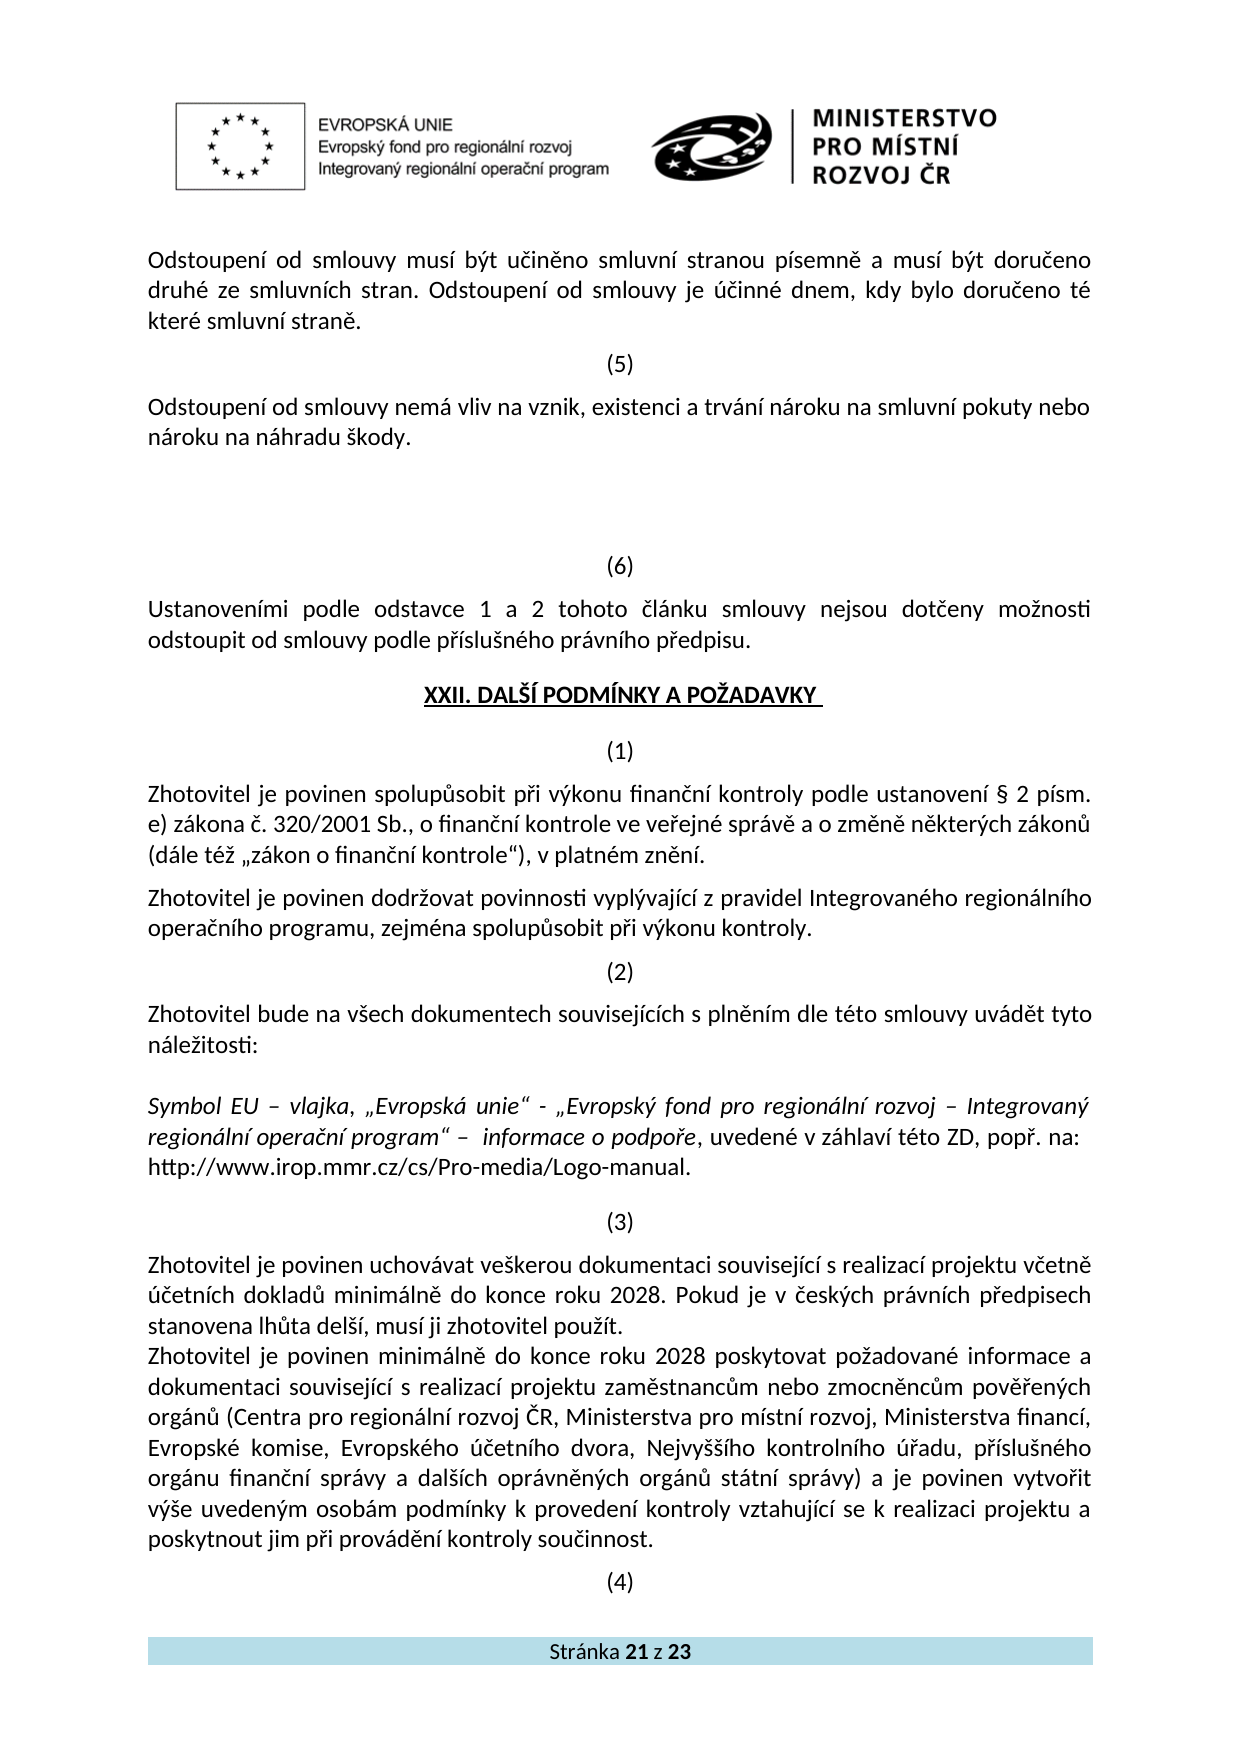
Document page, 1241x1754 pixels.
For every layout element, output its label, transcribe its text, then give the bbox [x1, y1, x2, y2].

text XXII. DALŠÍ PODMÍNKY A POŽADAVKY [148, 679, 1093, 710]
text Odstoupení od smlouvy musí být učiněno smluvní stranou písemně a musí být doručeno druhé ze smluvních stran. Odstoupení od smlouvy je účinné dnem, kdy bylo doručeno té které smluvní straně. [148, 244, 1093, 335]
text (5) [148, 348, 1093, 378]
list Zhotovitel bude na všech dokumentech souvisejících s plněním dle této smlouvy uvádět tyto náležitosti: [148, 999, 1093, 1060]
text Odstoupení od smlouvy nemá vliv na vznik, existenci a trvání nároku na smluvní pokuty nebo nároku na náhradu škody. [148, 391, 1093, 452]
text (6) [148, 550, 1093, 581]
picture [147, 73, 1025, 219]
list Ustanoveními podle odstavce 1 a 2 tohoto článku smlouvy nejsou dotčeny možnosti odstoupit od smlouvy podle příslušného právního předpisu. [148, 593, 1093, 654]
text Zhotovitel je povinen uchovávat veškerou dokumentaci související s realizací projektu včetně účetních dokladů minimálně do konce roku 2028. Pokud je v českých právních předpisech stanovena lhůta delší, musí ji zhotovitel použít. [148, 1249, 1093, 1340]
list Zhotovitel je povinen dodržovat povinnosti vyplývající z pravidel Integrovaného regionálního operačního programu, zejména spolupůsobit při výkonu kontroly. [148, 882, 1093, 943]
text Zhotovitel je povinen minimálně do konce roku 2028 poskytovat požadované informace a dokumentaci související s realizací projektu zaměstnancům nebo zmocněncům pověřených orgánů (Centra pro regionální rozvoj ČR, Ministerstva pro místní rozvoj, Ministerstva financí, Evropské komise, Evropského účetního dvora, Nejvyššího kontrolního úřadu, příslušného orgánu finanční správy a dalších oprávněných orgánů státní správy) a je povinen vytvořit výše uvedeným osobám podmínky k provedení kontroly vztahující se k realizaci projektu a poskytnout jim při provádění kontroly součinnost. [148, 1340, 1093, 1554]
text (1) [148, 735, 1093, 766]
list (3) [148, 1206, 1093, 1236]
text Zhotovitel je povinen spolupůsobit při výkonu finanční kontroly podle ustanovení § 2 písm. e) zákona č. 320/2001 Sb., o finanční kontrole ve veřejné správě a o změně některých zákonů (dále též „zákon o finanční kontrole“), v platném znění. [148, 778, 1093, 869]
list Symbol EU – vlajka, „Evropská unie“ - „Evropský fond pro regionální rozvoj – Integrovaný regionální operační program“ – informace o podpoře, uvedené v záhlaví této ZD, popř. na: http://www.irop.mmr.cz/cs/Pro-media/Logo-manual. [148, 1090, 1093, 1182]
text (4) [148, 1566, 1093, 1597]
text (2) [148, 956, 1093, 986]
